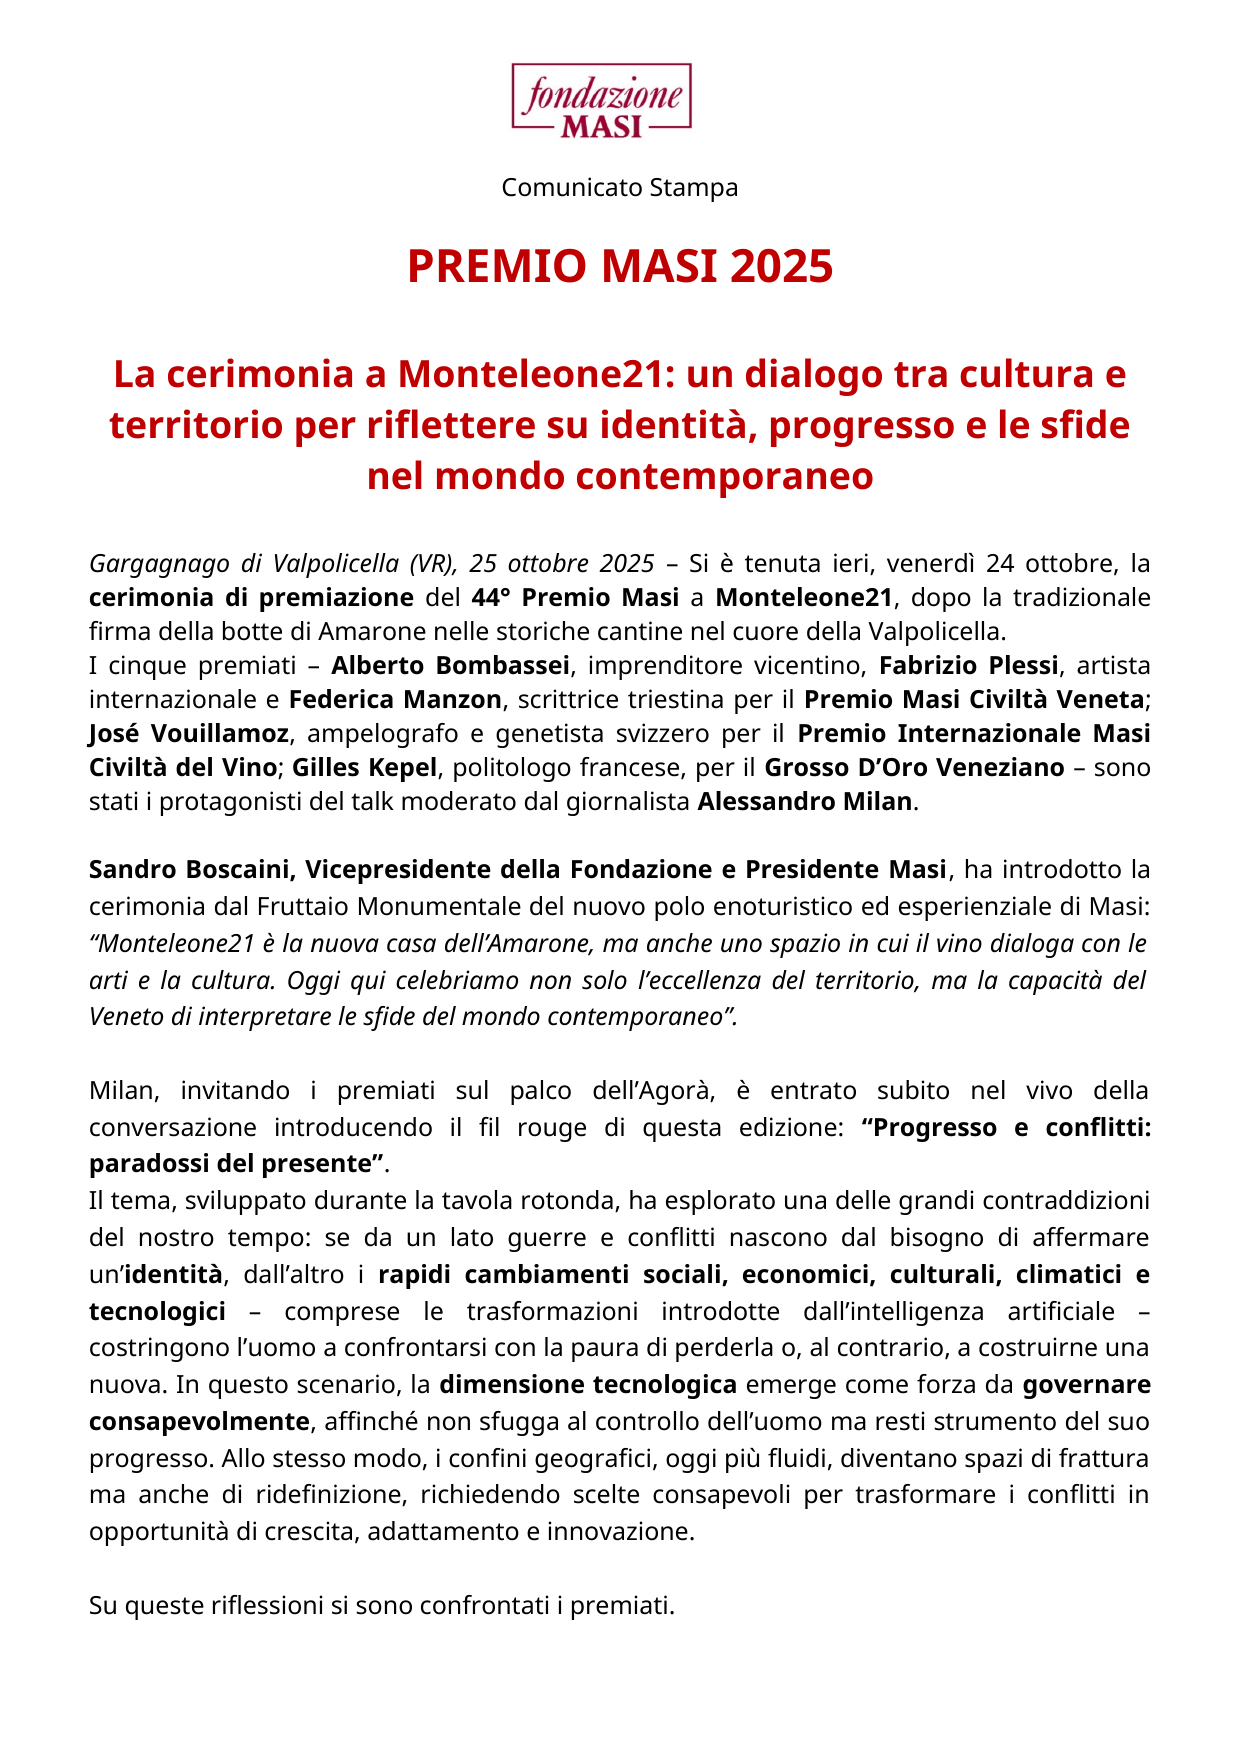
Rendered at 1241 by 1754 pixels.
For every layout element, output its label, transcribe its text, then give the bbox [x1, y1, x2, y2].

text Milan, invitando i premiati sul palco dell’Agorà, è entrato subito nel vivo della conversazione introducendo il fil rouge di questa edizione: “Progresso e conflitti: paradossi del presente”. [89, 1073, 1152, 1180]
text La cerimonia a Monteleone21: un dialogo tra cultura e territorio per riflettere su identità, progresso e le sfide nel mondo contemporaneo [89, 347, 1152, 500]
text Sandro Boscaini, Vicepresidente della Fondazione e Presidente Masi, ha introdotto la cerimonia dal Fruttaio Monumentale del nuovo polo enoturistico ed esperienziale di Masi: “Monteleone21 è la nuova casa dell’Amarone, ma anche uno spazio in cui il vino dialoga con le arti e la cultura. Oggi qui celebriamo non solo l’eccellenza del territorio, ma la capacità del Veneto di interpretare le sfide del mondo contemporaneo”. [89, 852, 1152, 1033]
text Gargagnago di Valpolicella (VR), 25 ottobre 2025 – Si è tenuta ieri, venerdì 24 ottobre, la cerimonia di premiazione del 44° Premio Masi a Monteleone21, dopo la tradizionale firma della botte di Amarone nelle storiche cantine nel cuore della Valpolicella. [89, 545, 1152, 648]
text Il tema, sviluppato durante la tavola rotonda, ha esplorato una delle grandi contraddizioni del nostro tempo: se da un lato guerre e conflitti nascono dal bisogno di affermare un’identità, dall’altro i rapidi cambiamenti sociali, economici, culturali, climatici e tecnologici – comprese le trasformazioni introdotte dall’intelligenza artificiale – costringono l’uomo a confrontarsi con la paura di perderla o, al contrario, a costruirne una nuova. In questo scenario, la dimensione tecnologica emerge come forza da governare consapevolmente, affinché non sfugga al controllo dell’uomo ma resti strumento del suo progresso. Allo stesso modo, i confini geografici, oggi più fluidi, diventano spazi di frattura ma anche di ridefinizione, richiedendo scelte consapevoli per trasformare i conflitti in opportunità di crescita, adattamento e innovazione. [89, 1183, 1152, 1548]
text I cinque premiati – Alberto Bombassei, imprenditore vicentino, Fabrizio Plessi, artista internazionale e Federica Manzon, scrittrice triestina per il Premio Masi Civiltà Veneta; José Vouillamoz, ampelografo e genetista svizzero per il Premio Internazionale Masi Civiltà del Vino; Gilles Kepel, politologo francese, per il Grosso D’Oro Veneziano – sono stati i protagonisti del talk moderato dal giornalista Alessandro Milan. [89, 648, 1152, 818]
picture [482, 33, 720, 168]
text Su queste riflessioni si sono confrontati i premiati. [89, 1587, 1152, 1621]
text Comunicato Stampa [89, 169, 1152, 204]
text PREMIO MASI 2025 [89, 233, 1152, 296]
